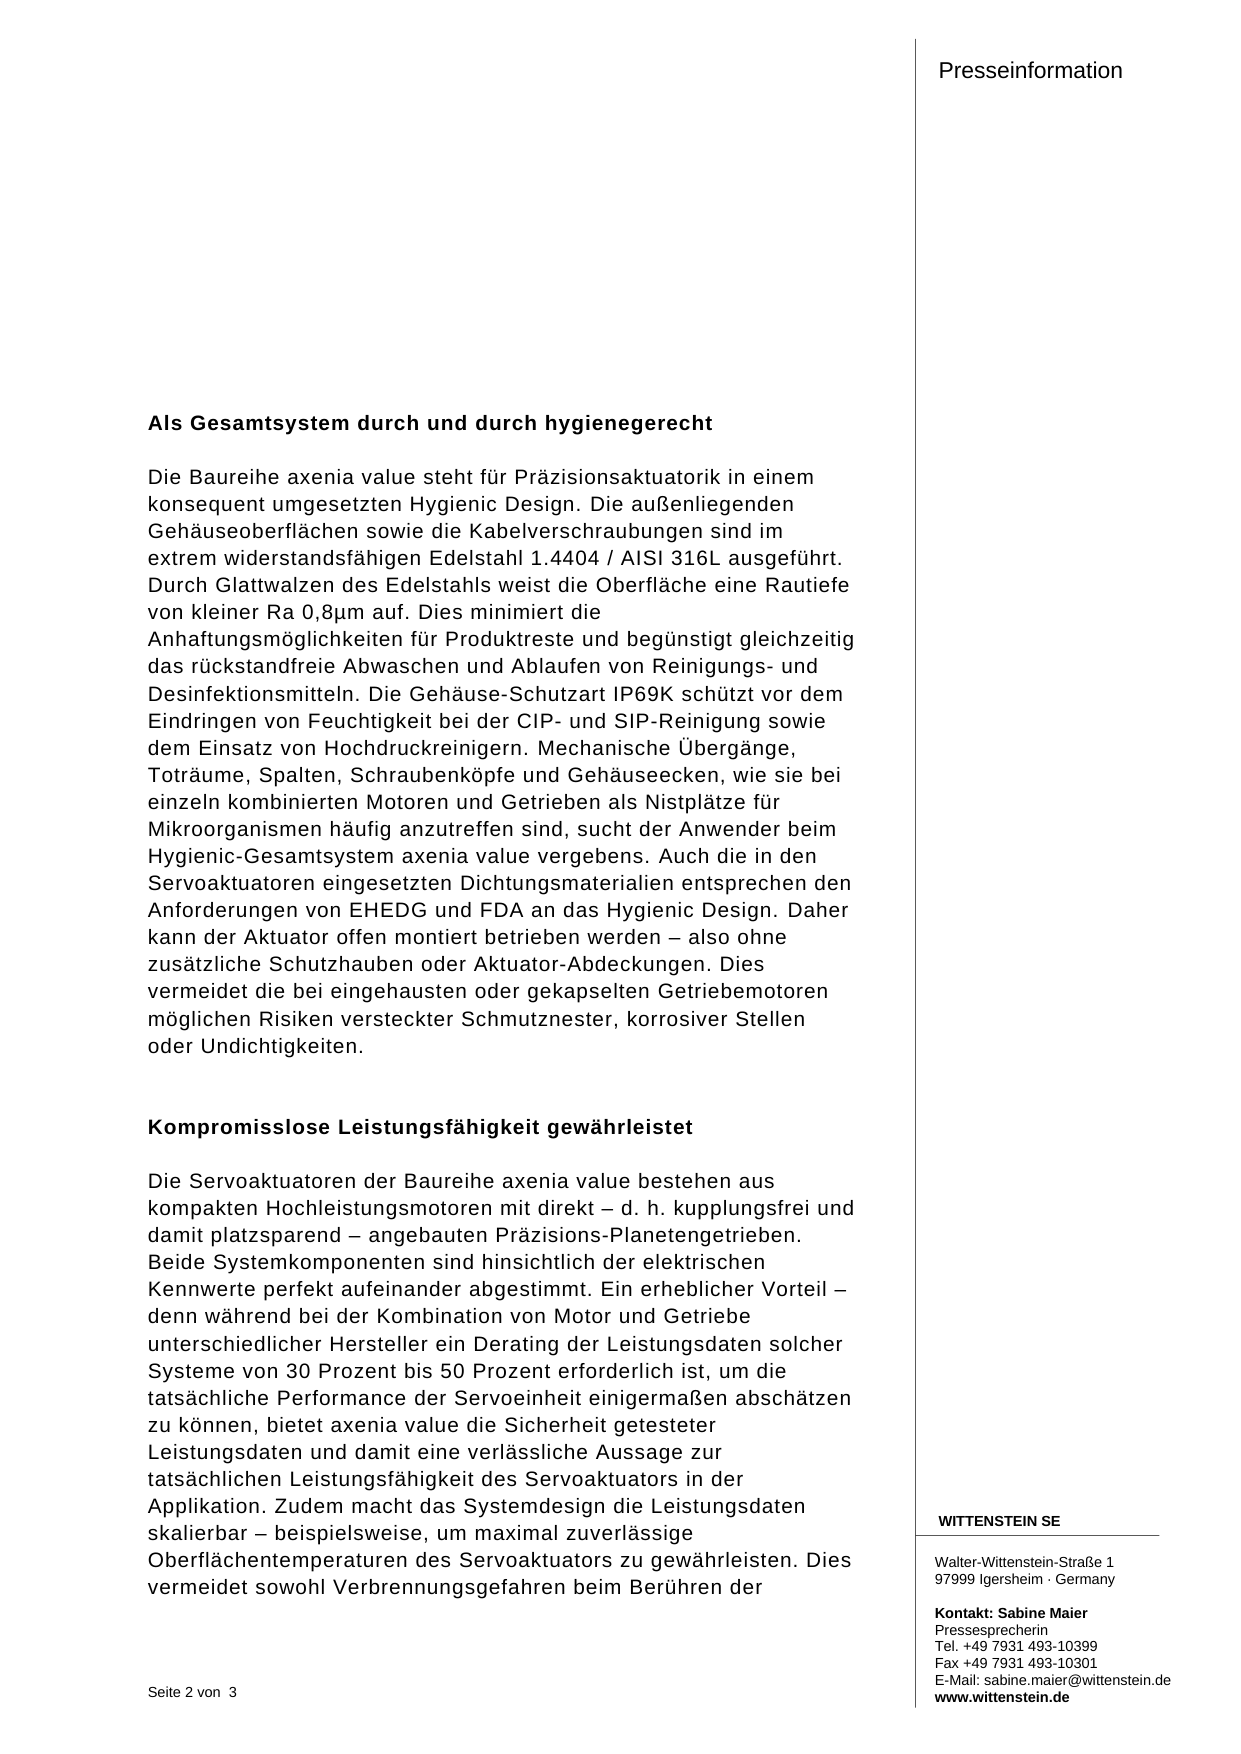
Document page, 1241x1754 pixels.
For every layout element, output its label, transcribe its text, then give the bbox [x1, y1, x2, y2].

text Kompromisslose Leistungsfähigkeit gewährleistet [148, 1113, 856, 1140]
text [148, 1167, 856, 1600]
text Als Gesamtsystem durch und durch hygienegerecht [148, 408, 856, 436]
text Die Baureihe axenia value steht für Präzisionsaktuatorik in einem konsequent umgesetzten Hygienic Design. Die außenliegenden Gehäuseoberflächen sowie die Kabelverschraubungen sind im extrem widerstandsfähigen Edelstahl 1.4404 / AISI 316L ausgeführt. Durch Glattwalzen des Edelstahls weist die Oberfläche eine Rautiefe von kleiner Ra 0,8µm auf. Dies minimiert die Anhaftungsmöglichkeiten für Produktreste und begünstigt gleichzeitig das rückstandfreie Abwaschen und Ablaufen von Reinigungs- und Desinfektionsmitteln. Die Gehäuse-Schutzart IP69K schützt vor dem Eindringen von Feuchtigkeit bei der CIP- und SIP-Reinigung sowie dem Einsatz von Hochdruckreinigern. Mechanische Übergänge, Toträume, Spalten, Schraubenköpfe und Gehäuseecken, wie sie bei einzeln kombinierten Motoren und Getrieben als Nistplätze für Mikroorganismen häufig anzutreffen sind, sucht der Anwender beim Hygienic-Gesamtsystem axenia value vergebens. Auch die in den Servoaktuatoren eingesetzten Dichtungsmaterialien entsprechen den Anforderungen von EHEDG und FDA an das Hygienic Design. Daher kann der Aktuator offen montiert betrieben werden – also ohne zusätzliche Schutzhauben oder Aktuator-Abdeckungen. Dies vermeidet die bei eingehausten oder gekapselten Getriebemotoren möglichen Risiken versteckter Schmutznester, korrosiver Stellen oder Undichtigkeiten. [148, 463, 856, 1058]
